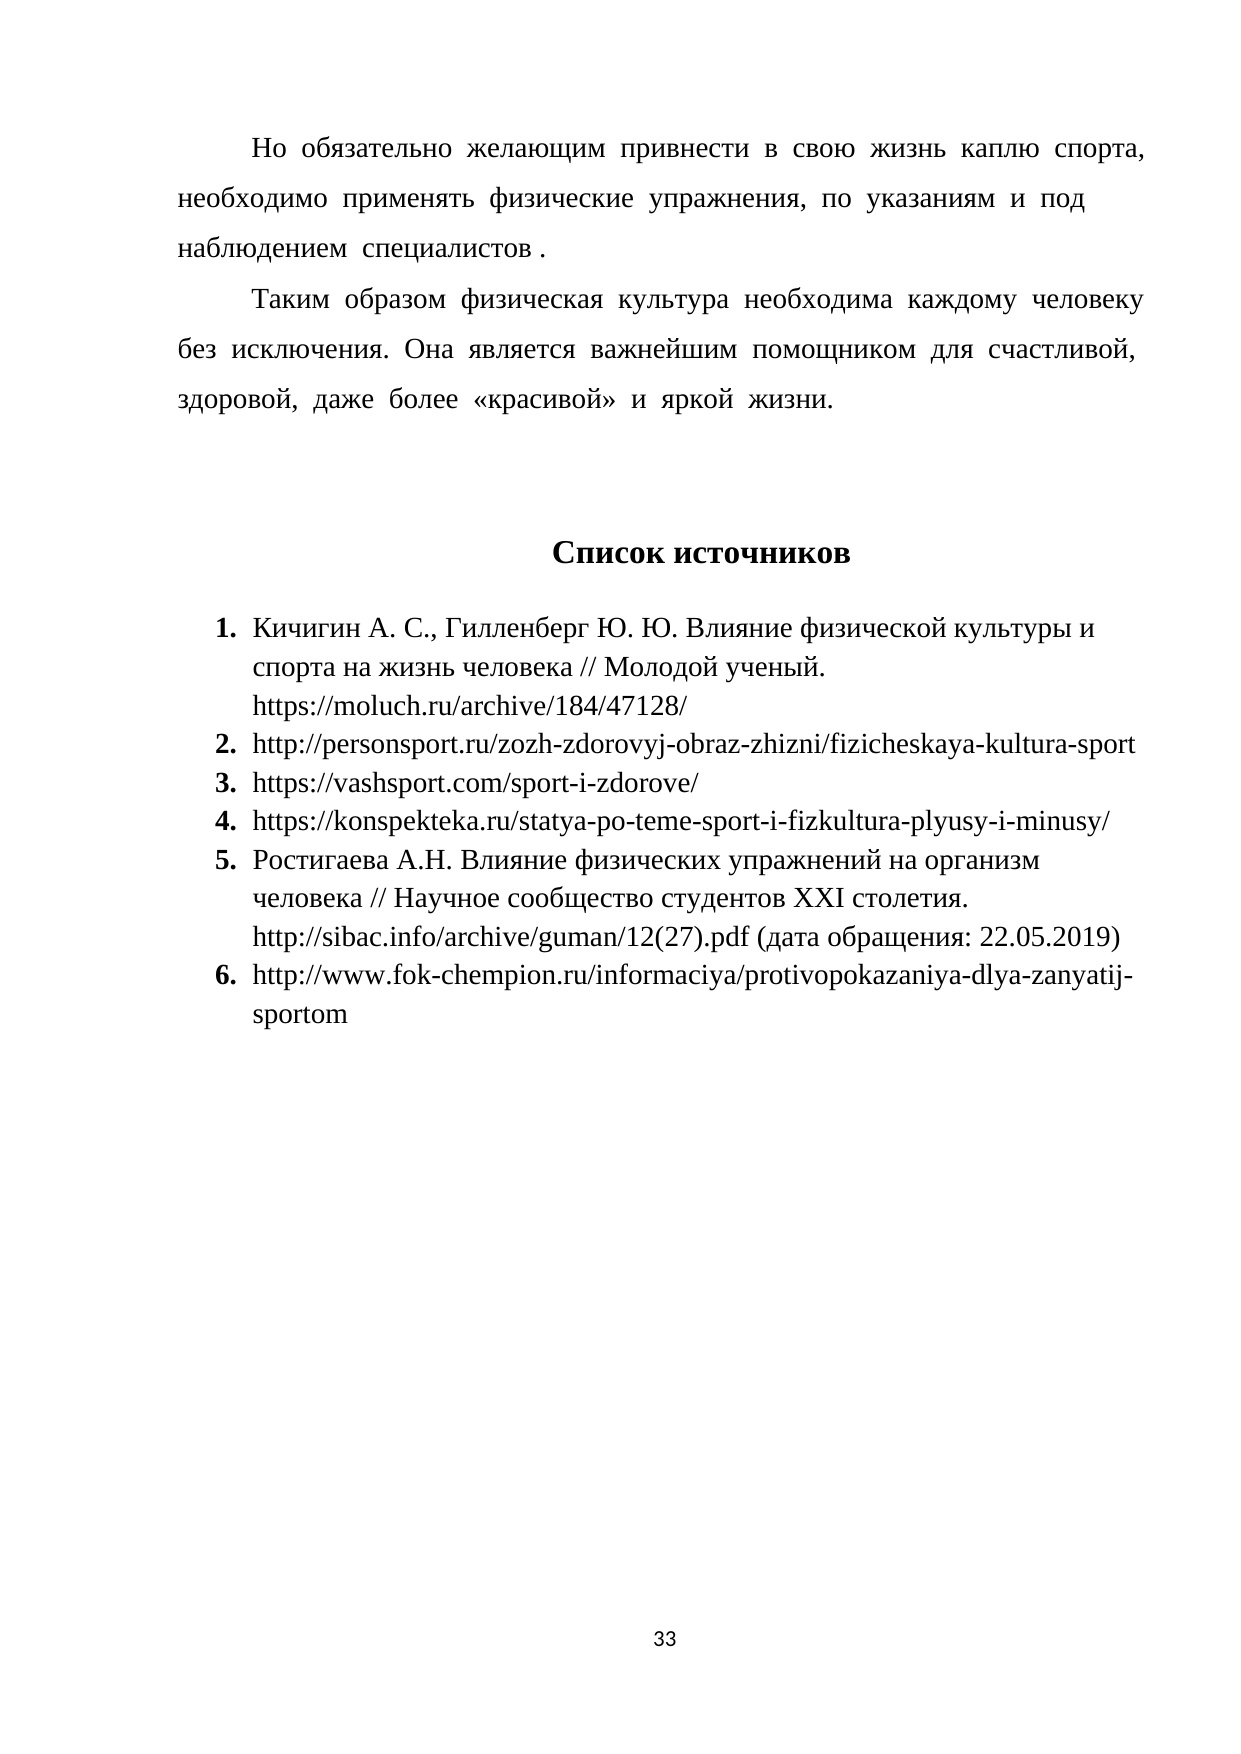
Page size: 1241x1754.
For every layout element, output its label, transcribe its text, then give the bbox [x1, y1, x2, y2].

text Таким образом физическая культура необходима каждому человеку без исключения. Она является важнейшим помощником для счастливой, здоровой, даже более «красивой» и яркой жизни. [177, 281, 1152, 415]
list https://vashsport.com/sport-i-zdorove/ [215, 765, 1152, 798]
list https://konspekteka.ru/statya-po-teme-sport-i-fizkultura-plyusy-i-minusy/ [215, 803, 1152, 837]
list http://personsport.ru/zozh-zdorovyj-obraz-zhizni/fizicheskaya-kultura-sport [215, 726, 1152, 760]
text Список источников [177, 532, 1152, 571]
text Но обязательно желающим привнести в свою жизнь каплю спорта, необходимо применять физические упражнения, по указаниям и под наблюдением специалистов . [177, 130, 1152, 264]
list Ростигаева А.Н. Влияние физических упражнений на организм человека // Научное сообщество студентов XXI столетия. http://sibac.info/archive/guman/12(27).pdf (дата обращения: 22.05.2019) [215, 842, 1152, 952]
list http://www.fok-chempion.ru/informaciya/protivopokazaniya-dlya-zanyatij-sportom [215, 957, 1152, 1029]
list Кичигин А. С., Гилленберг Ю. Ю. Влияние физической культуры и спорта на жизнь человека // Молодой ученый. https://moluch.ru/archive/184/47128/ [215, 611, 1152, 721]
